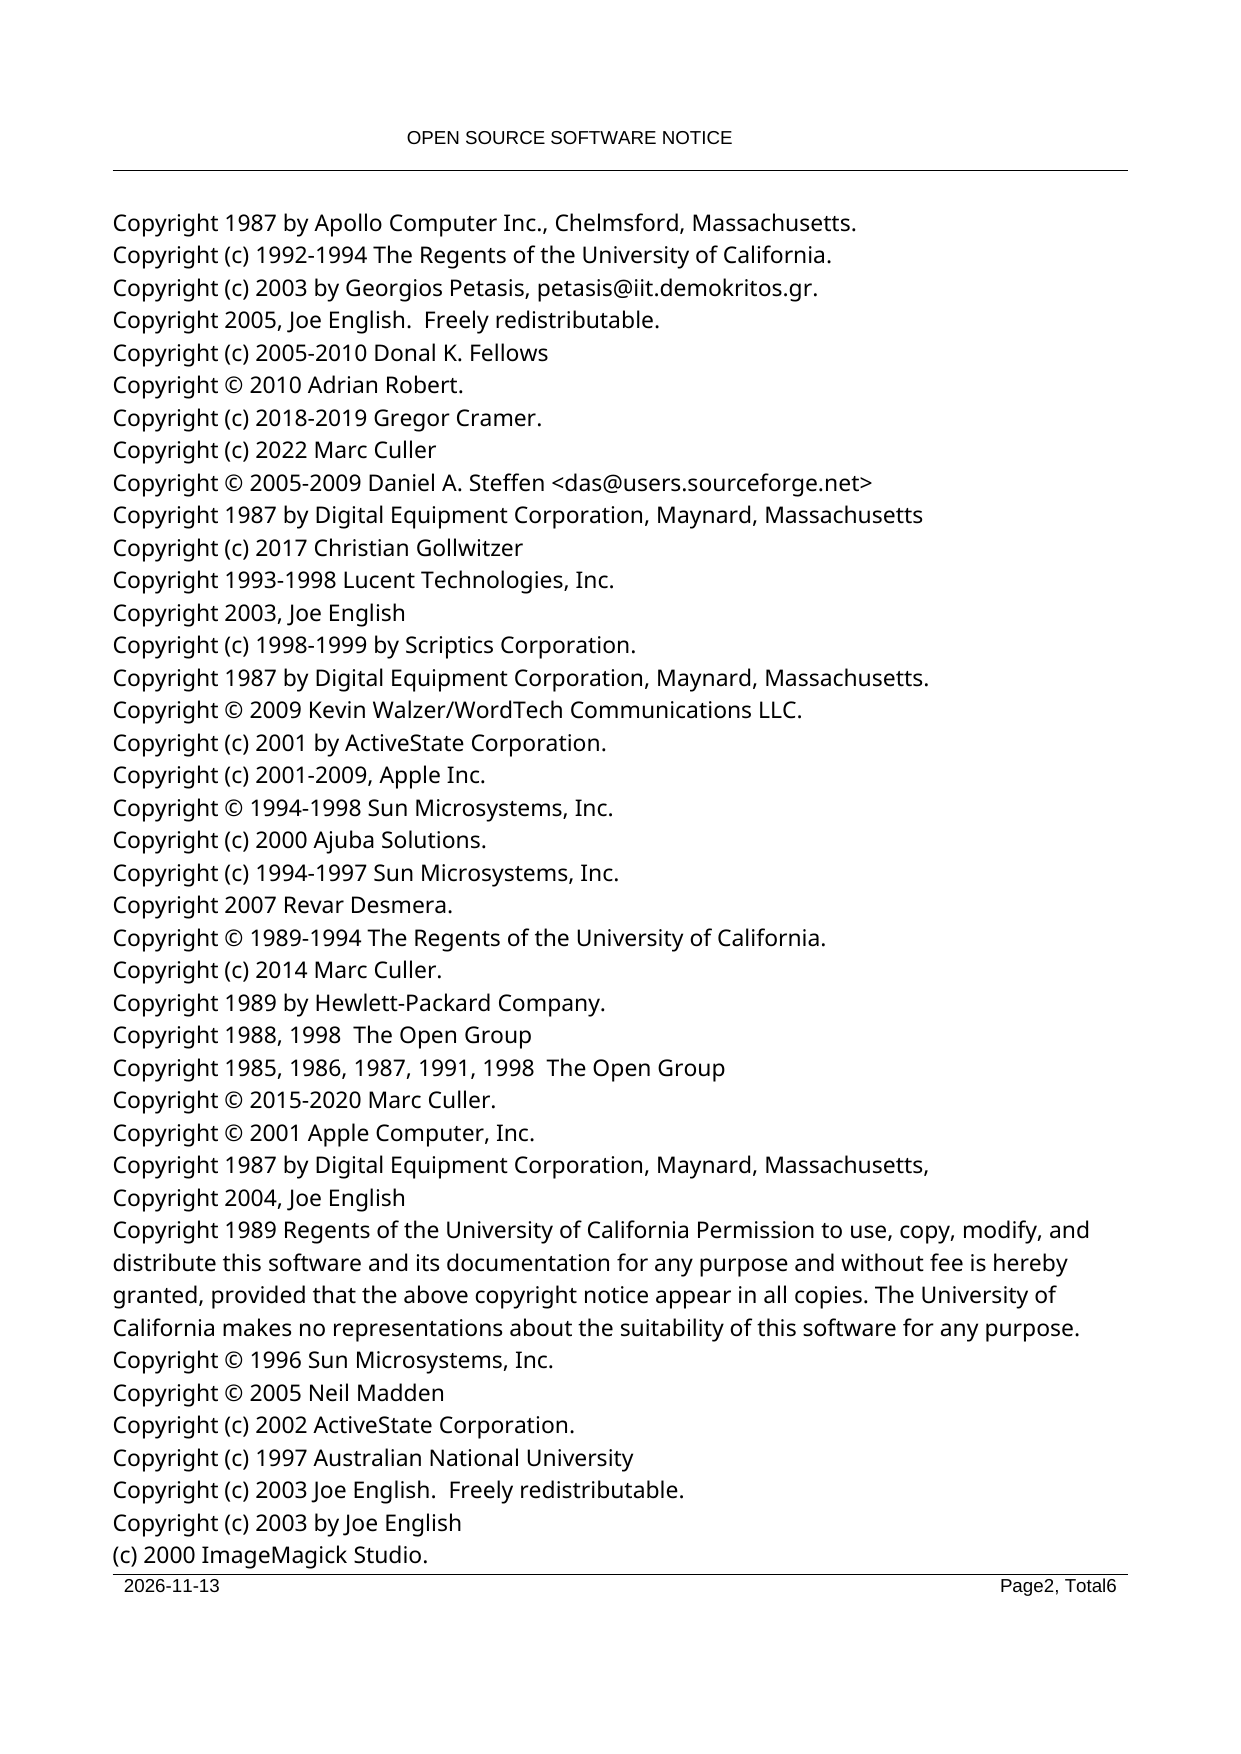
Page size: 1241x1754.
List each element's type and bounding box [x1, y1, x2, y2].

text [112, 206, 1128, 1571]
